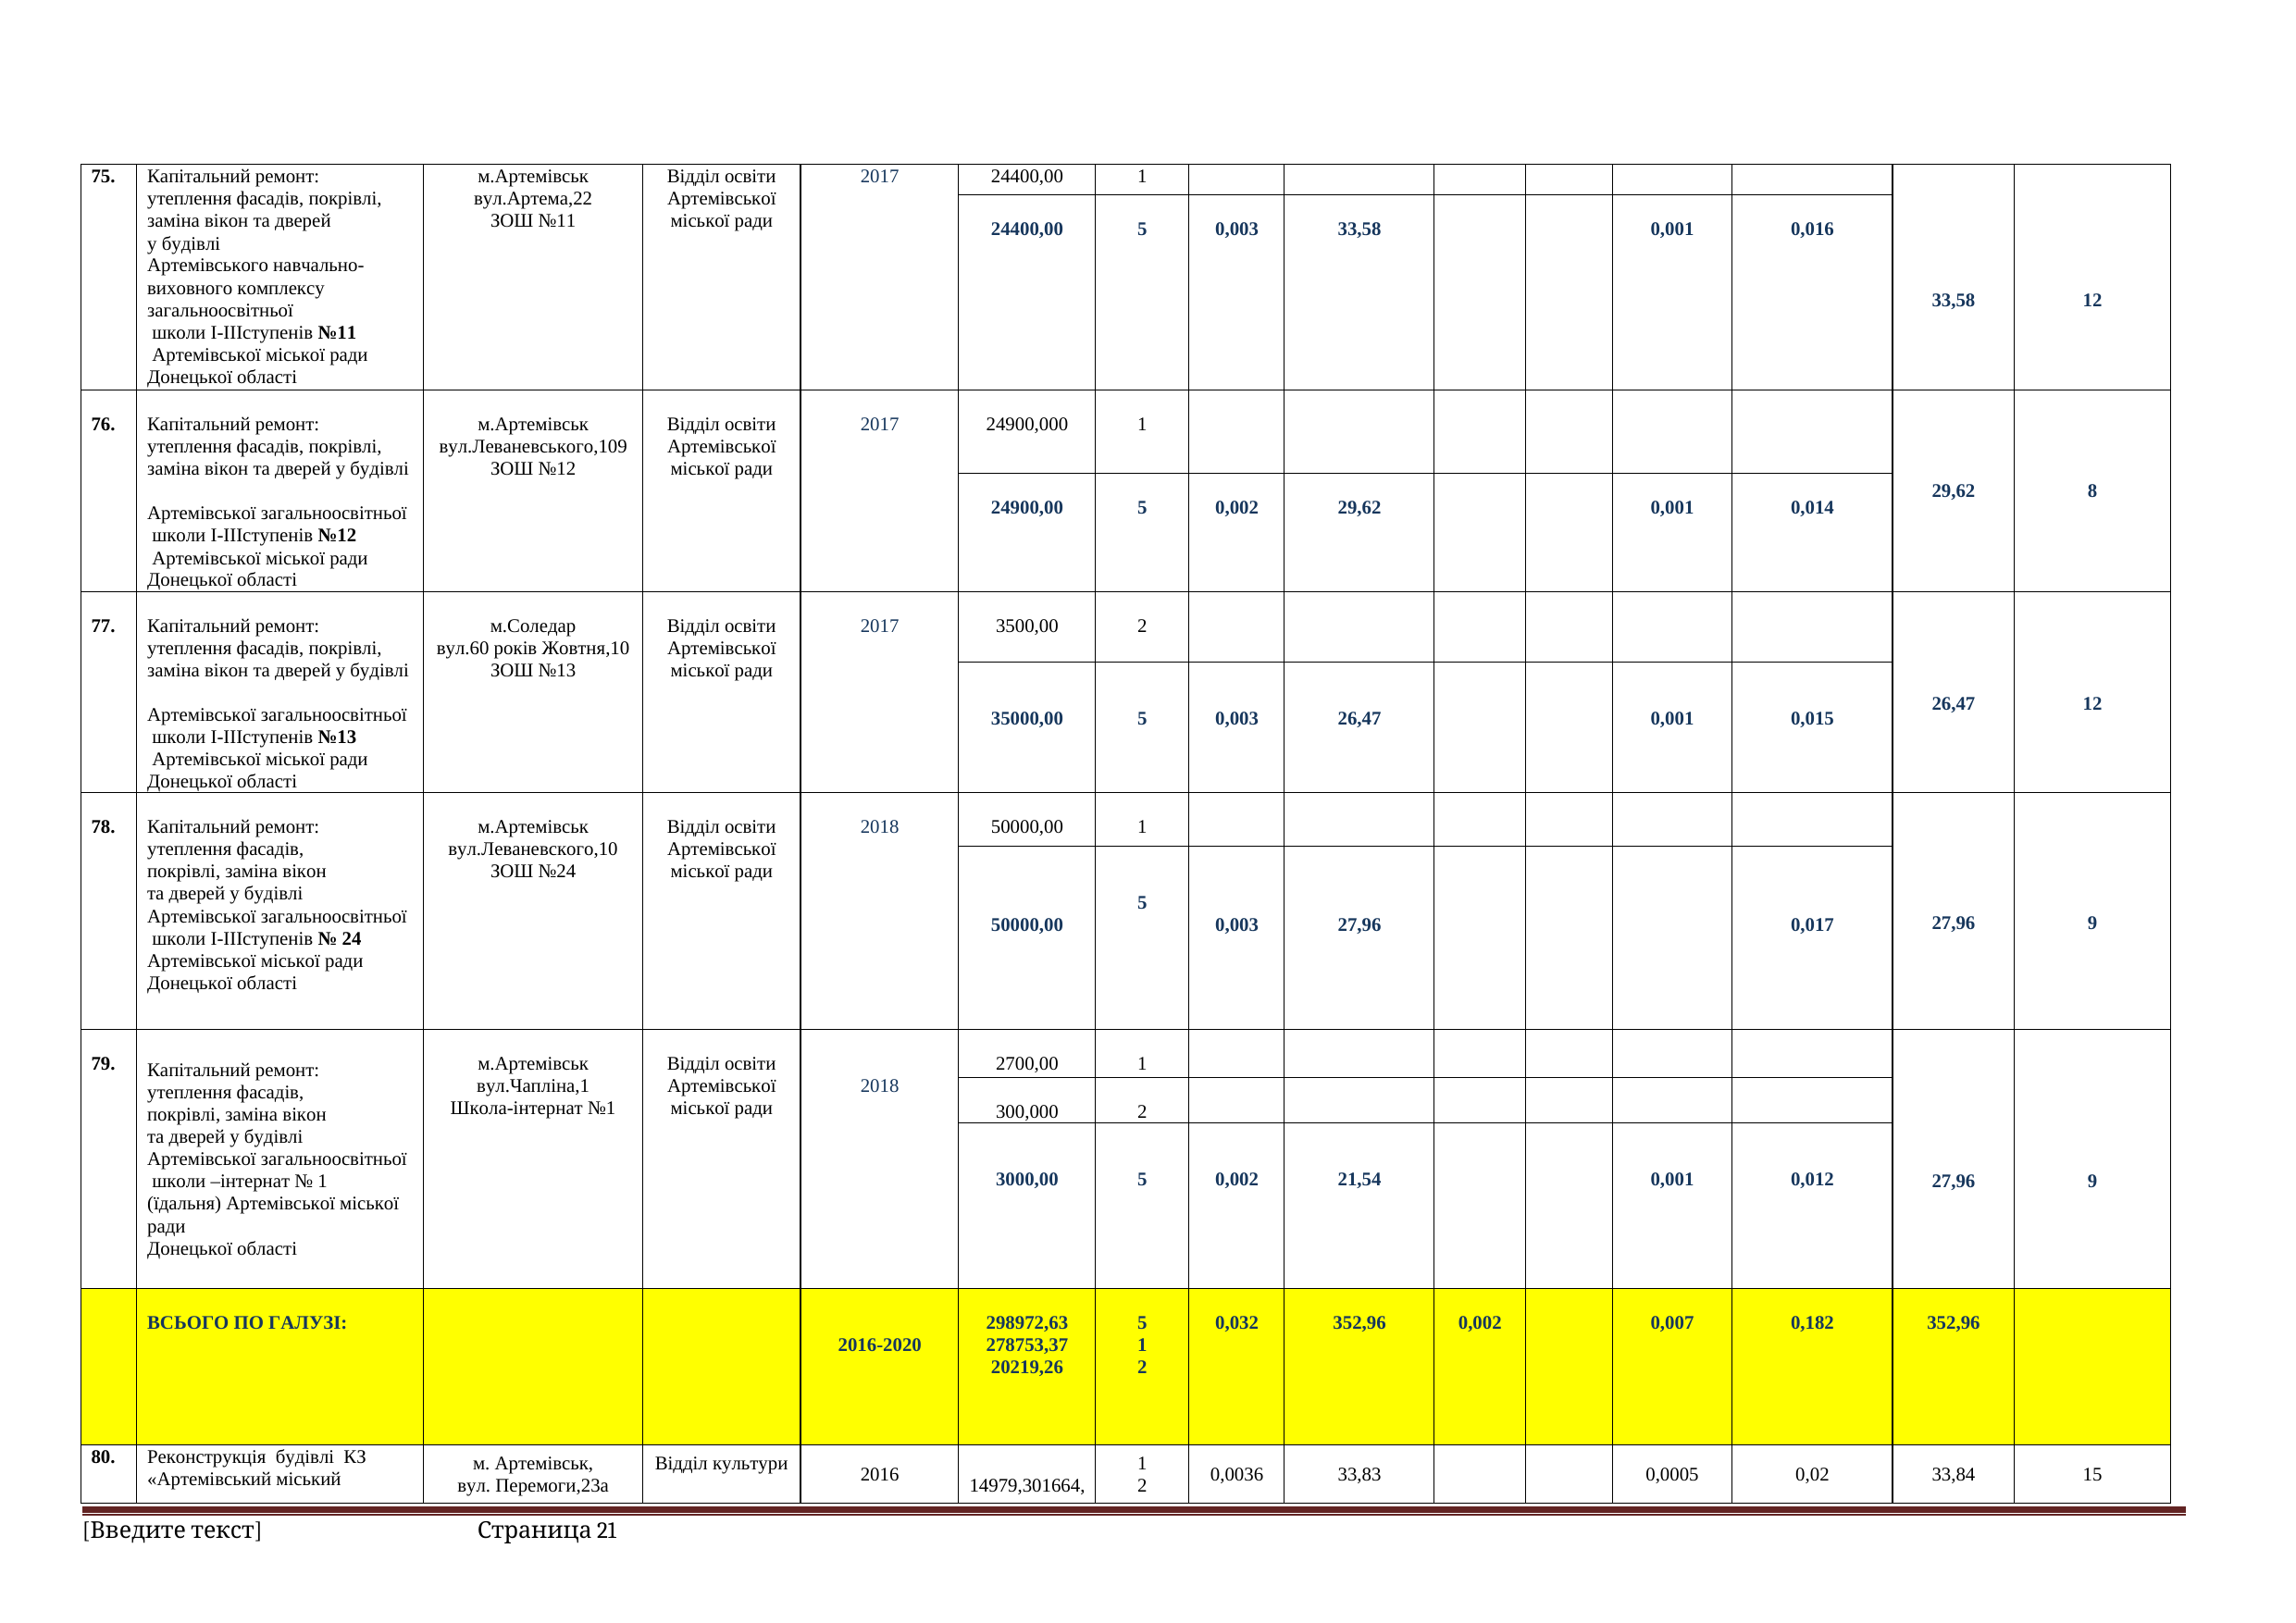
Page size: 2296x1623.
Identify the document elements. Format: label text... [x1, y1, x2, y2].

table_cell 0,032 [1189, 1289, 1284, 1444]
table_cell 0,014 [1732, 474, 1892, 590]
table_cell [1526, 592, 1612, 662]
table_cell [1613, 847, 1731, 1029]
table_cell Відділ освіти Артемівської міської ради [643, 592, 800, 792]
table_cell 33,84 [1893, 1445, 2014, 1502]
table_cell 300,000 [959, 1078, 1095, 1122]
table_cell [1434, 592, 1525, 662]
table_cell 0,182 [1732, 1289, 1892, 1444]
table_cell 80. [81, 1445, 136, 1502]
table_cell 5 [1096, 663, 1188, 792]
table_cell м.Артемівськ вул.Леваневського,109 ЗОШ №12 [424, 390, 642, 590]
table_cell Капітальний ремонт: утеплення фасадів, покрівлі, заміна вікон та дверей у будівлі Артемівської загальноосвітньої школи –інтернат № 1 (їдальня) Артемівської міської ради Донецької області [137, 1030, 423, 1288]
table_cell 2017 [801, 390, 958, 590]
table_cell Капітальний ремонт: утеплення фасадів, покрівлі, заміна вікон та дверей у будівлі Артемівської загальноосвітньої школи І-ІІІступенів №13 Артемівської міської ради Донецької області [137, 592, 423, 792]
table_cell 0,003 [1189, 663, 1284, 792]
table_cell 9 [2015, 793, 2170, 1029]
table_cell [1434, 195, 1525, 390]
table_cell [424, 165, 642, 390]
table_cell 0,001 [1613, 1123, 1731, 1288]
table_cell [1189, 390, 1284, 473]
table_cell 0,02 [1732, 1445, 1892, 1502]
table_cell 15 [2015, 1445, 2170, 1502]
table_cell 2016-2020 [801, 1289, 958, 1444]
table_cell [1285, 1078, 1433, 1122]
table_cell Відділ освіти Артемівської міської ради [643, 793, 800, 1029]
table_cell Відділ культури [643, 1445, 800, 1502]
table_cell 24400,00 [959, 195, 1095, 390]
table_cell [1526, 390, 1612, 473]
table_cell [1189, 1078, 1284, 1122]
table_cell [1732, 165, 1892, 194]
table_cell [1189, 1030, 1284, 1077]
table_cell 24900,000 [959, 390, 1095, 473]
table_cell 0,001 [1613, 195, 1731, 390]
table_cell 3000,00 [959, 1123, 1095, 1288]
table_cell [137, 1445, 423, 1502]
table_cell 12 [2015, 165, 2170, 390]
table_cell [1613, 390, 1731, 473]
table_cell 26,47 [1893, 592, 2014, 792]
table_cell [1285, 592, 1433, 662]
table_cell 2700,00 [959, 1030, 1095, 1077]
table_cell 0,003 [1189, 195, 1284, 390]
table_cell 2017 [801, 592, 958, 792]
table_cell 77. [81, 592, 136, 792]
table_cell [1732, 592, 1892, 662]
table_cell 24900,00 [959, 474, 1095, 590]
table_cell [424, 1445, 642, 1502]
table_cell [1732, 1030, 1892, 1077]
table_cell 27,96 [1893, 793, 2014, 1029]
table_cell 0,015 [1732, 663, 1892, 792]
table_cell [1189, 793, 1284, 846]
table_cell 2018 [801, 1030, 958, 1288]
table_cell [1285, 390, 1433, 473]
table_cell 29,62 [1893, 390, 2014, 590]
table_cell 75. [81, 165, 136, 390]
table_cell [1526, 1445, 1612, 1502]
table_cell 2016 [801, 1445, 958, 1502]
table_cell 5 [1096, 847, 1188, 1029]
table_cell 24400,00 [959, 165, 1095, 194]
table_cell 0,002 [1189, 474, 1284, 590]
table_cell [1526, 165, 1612, 194]
table_cell 2017 [801, 165, 958, 390]
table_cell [643, 165, 800, 390]
table_cell 27,96 [1285, 847, 1433, 1029]
table_cell 0,017 [1732, 847, 1892, 1029]
table_cell 352,96 [1285, 1289, 1433, 1444]
table_cell 78. [81, 793, 136, 1029]
table_cell Капітальний ремонт: утеплення фасадів, покрівлі, заміна вікон та дверей у будівлі Артемівської загальноосвітньої школи І-ІІІступенів № 24 Артемівської міської ради Донецької області [137, 793, 423, 1029]
table_cell [1526, 1123, 1612, 1288]
table_cell [1434, 165, 1525, 194]
table_cell [1732, 1078, 1892, 1122]
table_cell [643, 1289, 800, 1444]
table_cell 3500,00 [959, 592, 1095, 662]
table_cell 33,83 [1285, 1445, 1433, 1502]
table_cell [1613, 793, 1731, 846]
table_cell 0,016 [1732, 195, 1892, 390]
table_cell [1285, 165, 1433, 194]
table_cell 1 [1096, 793, 1188, 846]
table_cell 0,002 [1189, 1123, 1284, 1288]
table_cell м.Артемівськ вул.Леваневского,10 ЗОШ №24 [424, 793, 642, 1029]
table_cell [2015, 1289, 2170, 1444]
table_cell 1 [1096, 390, 1188, 473]
table_cell 298972,63 278753,37 20219,26 [959, 1289, 1095, 1444]
table_cell 0,012 [1732, 1123, 1892, 1288]
table_cell [1526, 474, 1612, 590]
table_cell [1434, 474, 1525, 590]
table_cell 0,007 [1613, 1289, 1731, 1444]
table_cell [1613, 165, 1731, 194]
table_cell [1434, 663, 1525, 792]
table_cell 0,001 [1613, 474, 1731, 590]
table_cell 1 [1096, 1030, 1188, 1077]
table_cell 27,96 [1893, 1030, 2014, 1288]
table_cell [137, 165, 423, 390]
table_cell 33,58 [1893, 165, 2014, 390]
table_cell [81, 1289, 136, 1444]
table_cell 2 [1096, 1078, 1188, 1122]
table_cell 1 2 [1096, 1445, 1188, 1502]
table_cell 0,001 [1613, 663, 1731, 792]
table_cell [1613, 1078, 1731, 1122]
table_cell [1434, 793, 1525, 846]
table_cell [1189, 165, 1284, 194]
table_cell 5 [1096, 1123, 1188, 1288]
table_cell 33,58 [1285, 195, 1433, 390]
table_cell 0,0005 [1613, 1445, 1731, 1502]
table_cell 12 [2015, 592, 2170, 792]
table_cell [1526, 195, 1612, 390]
table_cell [1526, 663, 1612, 792]
table_cell 5 1 2 [1096, 1289, 1188, 1444]
table_cell [1526, 1030, 1612, 1077]
table_cell 9 [2015, 1030, 2170, 1288]
table_cell 29,62 [1285, 474, 1433, 590]
table_cell 50000,00 [959, 793, 1095, 846]
table_cell [424, 1289, 642, 1444]
table_cell [1732, 793, 1892, 846]
table_cell 35000,00 [959, 663, 1095, 792]
table_cell 0,003 [1189, 847, 1284, 1029]
table_cell [1613, 592, 1731, 662]
table_cell ВСЬОГО ПО ГАЛУЗІ: [137, 1289, 423, 1444]
table_cell [1285, 1030, 1433, 1077]
table_cell [1434, 390, 1525, 473]
table_cell 5 [1096, 474, 1188, 590]
table_cell 2018 [801, 793, 958, 1029]
table_cell 50000,00 [959, 847, 1095, 1029]
table_cell 352,96 [1893, 1289, 2014, 1444]
table_cell [1526, 1289, 1612, 1444]
table_cell Капітальний ремонт: утеплення фасадів, покрівлі, заміна вікон та дверей у будівлі Артемівської загальноосвітньої школи І-ІІІступенів №12 Артемівської міської ради Донецької області [137, 390, 423, 590]
table_cell [1434, 1030, 1525, 1077]
table_cell 5 [1096, 195, 1188, 390]
table_cell [1526, 847, 1612, 1029]
table_cell м.Соледар вул.60 років Жовтня,10 ЗОШ №13 [424, 592, 642, 792]
table_cell [1434, 847, 1525, 1029]
table_cell м.Артемівськ вул.Чапліна,1 Школа-інтернат №1 [424, 1030, 642, 1288]
table_cell 1 [1096, 165, 1188, 194]
table_cell [1434, 1123, 1525, 1288]
table_cell 76. [81, 390, 136, 590]
table_cell [1434, 1078, 1525, 1122]
table_cell [1526, 1078, 1612, 1122]
table_cell 0,0036 [1189, 1445, 1284, 1502]
table_cell [1526, 793, 1612, 846]
table_cell Відділ освіти Артемівської міської ради [643, 1030, 800, 1288]
table_cell [1613, 1030, 1731, 1077]
table_cell 8 [2015, 390, 2170, 590]
table_cell 79. [81, 1030, 136, 1288]
table_cell [1732, 390, 1892, 473]
table_cell Відділ освіти Артемівської міської ради [643, 390, 800, 590]
table_cell [1285, 793, 1433, 846]
table_cell 0,002 [1434, 1289, 1525, 1444]
table_cell 26,47 [1285, 663, 1433, 792]
table_cell 14979,301664,36 [959, 1445, 1095, 1502]
table_cell [1189, 592, 1284, 662]
table_cell [1434, 1445, 1525, 1502]
table_cell 21,54 [1285, 1123, 1433, 1288]
table_cell 2 [1096, 592, 1188, 662]
